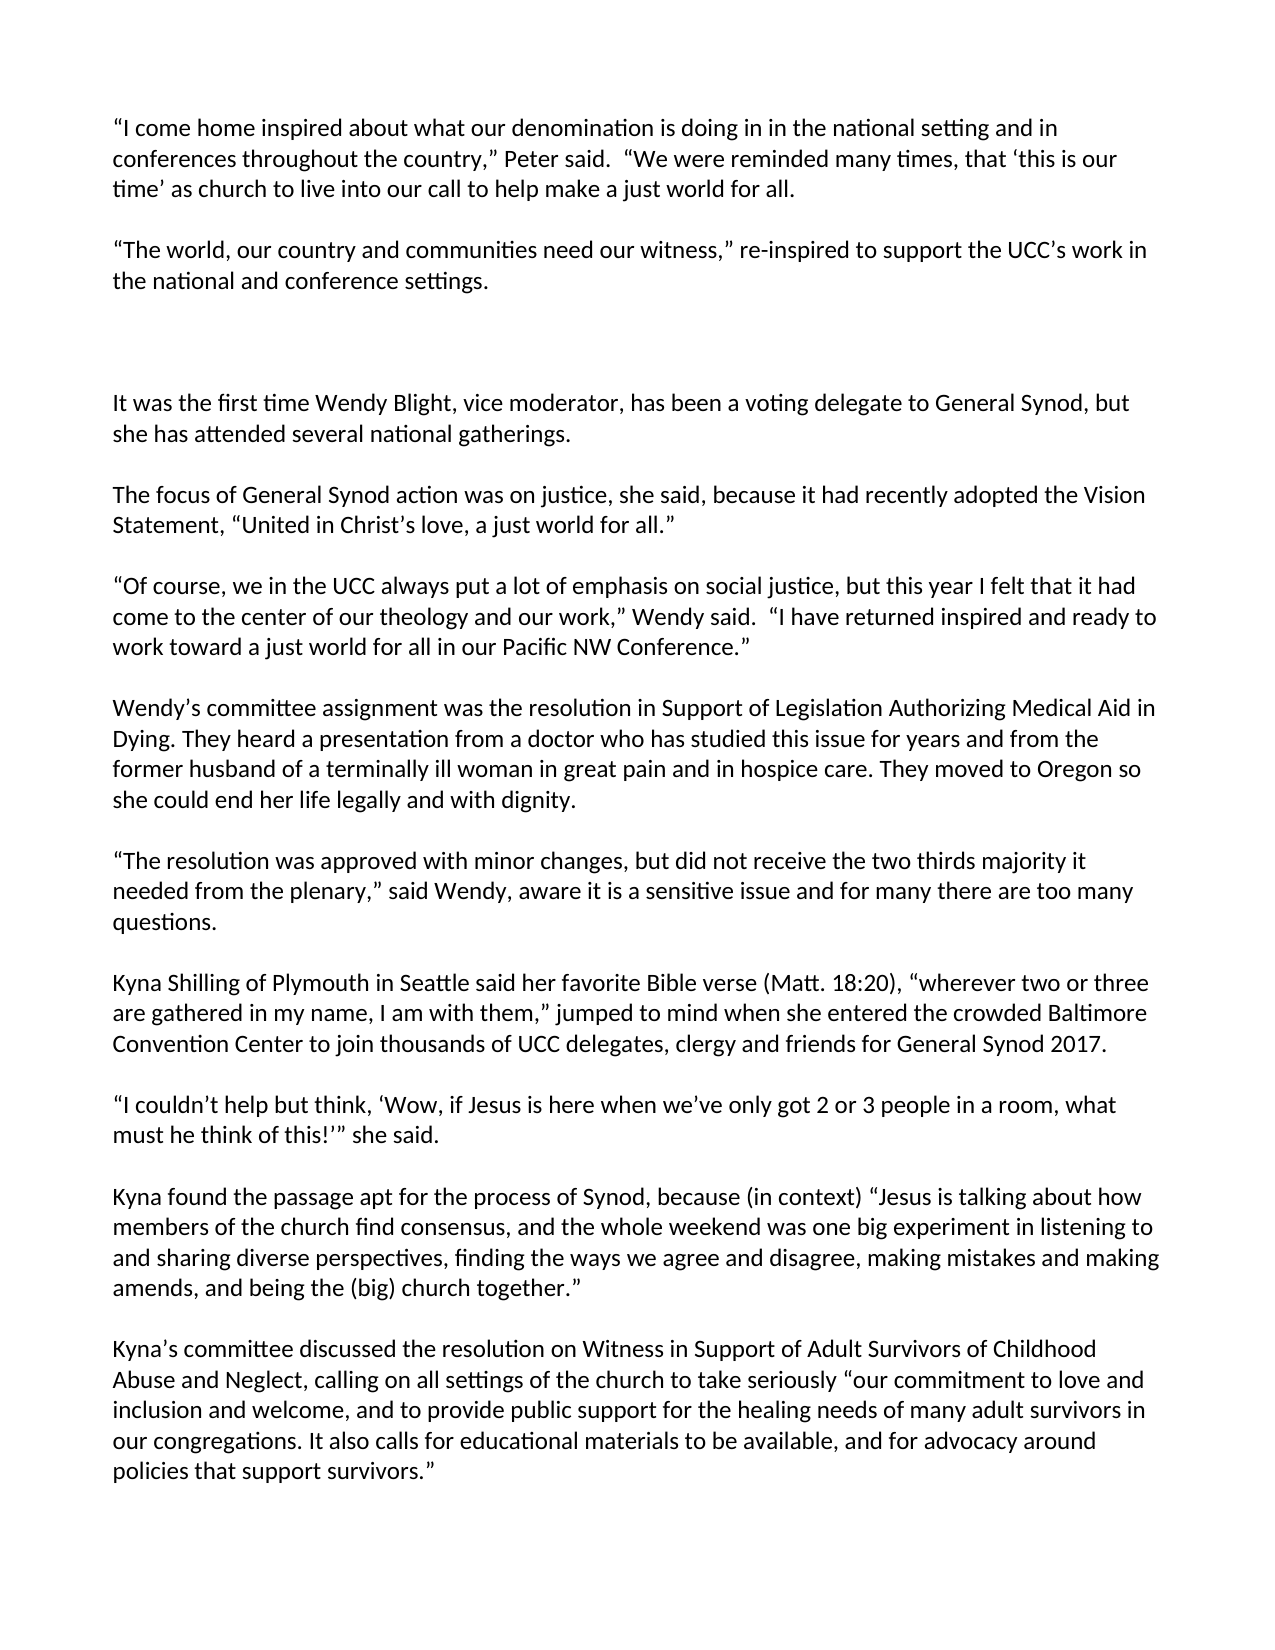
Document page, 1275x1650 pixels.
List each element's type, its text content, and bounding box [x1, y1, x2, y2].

text The focus of General Synod action was on justice, she said, because it had recently adopted the Vision Statement, “United in Christ’s love, a just world for all.” [112, 479, 1162, 540]
text “I come home inspired about what our denomination is doing in in the national setting and in conferences throughout the country,” Peter said. “We were reminded many times, that ‘this is our time’ as church to live into our call to help make a just world for all. [112, 112, 1162, 204]
text Kyna found the passage apt for the process of Synod, because (in context) “Jesus is talking about how members of the church find consensus, and the whole weekend was one big experiment in listening to and sharing diverse perspectives, finding the ways we agree and disagree, making mistakes and making amends, and being the (big) church together.” [112, 1181, 1162, 1303]
text “I couldn’t help but think, ‘Wow, if Jesus is here when we’ve only got 2 or 3 people in a room, what must he think of this!’” she said. [112, 1089, 1162, 1150]
text Kyna’s committee discussed the resolution on Witness in Support of Adult Survivors of Childhood Abuse and Neglect, calling on all settings of the church to take seriously “our commitment to love and inclusion and welcome, and to provide public support for the healing needs of many adult survivors in our congregations. It also calls for educational materials to be available, and for advocacy around policies that support survivors.” [112, 1333, 1162, 1486]
text Kyna Shilling of Plymouth in Seattle said her favorite Bible verse (Matt. 18:20), “wherever two or three are gathered in my name, I am with them,” jumped to mind when she entered the crowded Baltimore Convention Center to join thousands of UCC delegates, clergy and friends for General Synod 2017. [112, 967, 1162, 1059]
text “The resolution was approved with minor changes, but did not receive the two thirds majority it needed from the plenary,” said Wendy, aware it is a sensitive issue and for many there are too many questions. [112, 845, 1162, 937]
text Wendy’s committee assignment was the resolution in Support of Legislation Authorizing Medical Aid in Dying. They heard a presentation from a doctor who has studied this issue for years and from the former husband of a terminally ill woman in great pain and in hospice care. They moved to Oregon so she could end her life legally and with dignity. [112, 692, 1162, 814]
text “The world, our country and communities need our witness,” re-inspired to support the UCC’s work in the national and conference settings. [112, 234, 1162, 296]
text It was the first time Wendy Blight, vice moderator, has been a voting delegate to General Synod, but she has attended several national gatherings. [112, 387, 1162, 448]
text “Of course, we in the UCC always put a lot of emphasis on social justice, but this year I felt that it had come to the center of our theology and our work,” Wendy said. “I have returned inspired and ready to work toward a just world for all in our Pacific NW Conference.” [112, 570, 1162, 662]
